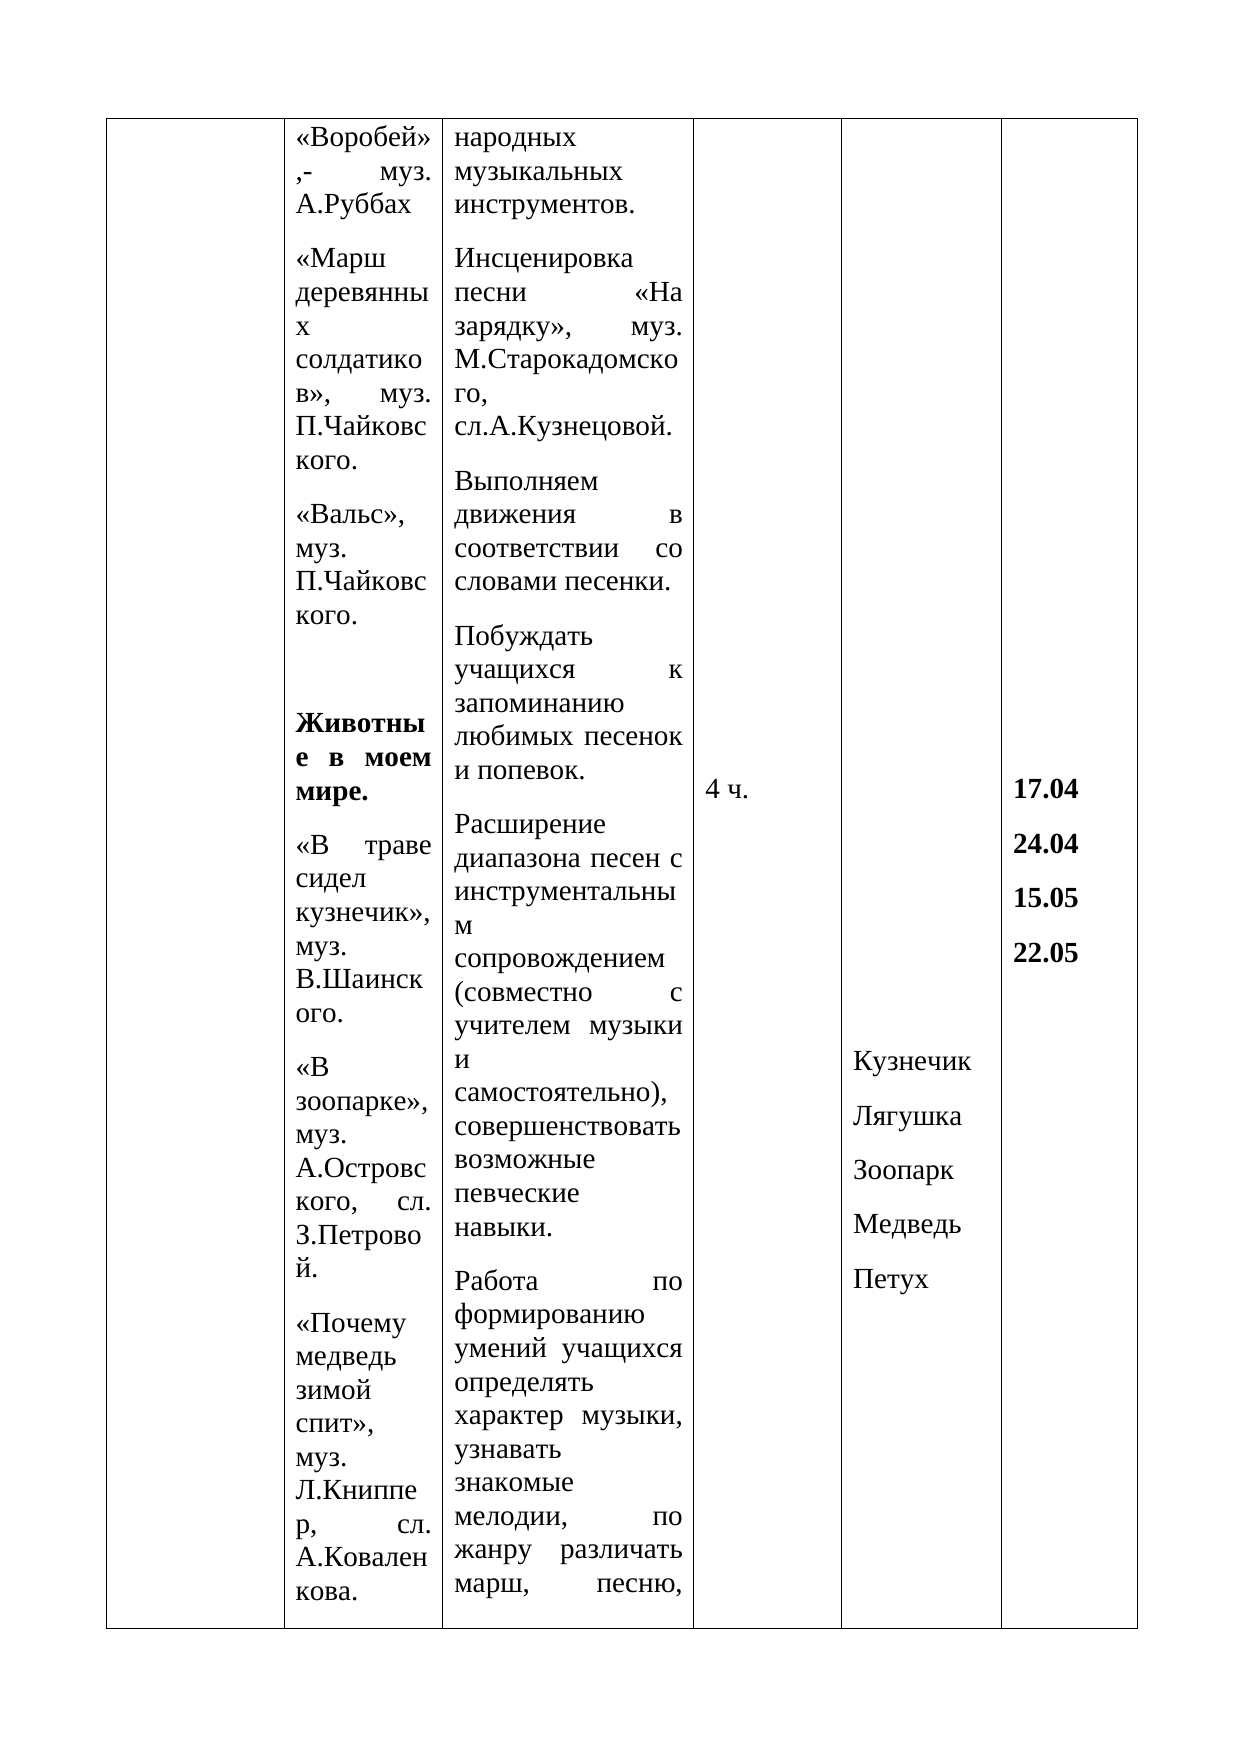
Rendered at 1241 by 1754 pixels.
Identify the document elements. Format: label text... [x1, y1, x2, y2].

table_cell 4 ч. 4 ч. 4 ч. 4 ч. [694, 119, 841, 1627]
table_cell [443, 119, 693, 1627]
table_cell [1002, 119, 1137, 1627]
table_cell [842, 119, 1001, 1627]
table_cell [107, 119, 284, 1627]
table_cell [285, 119, 442, 1627]
